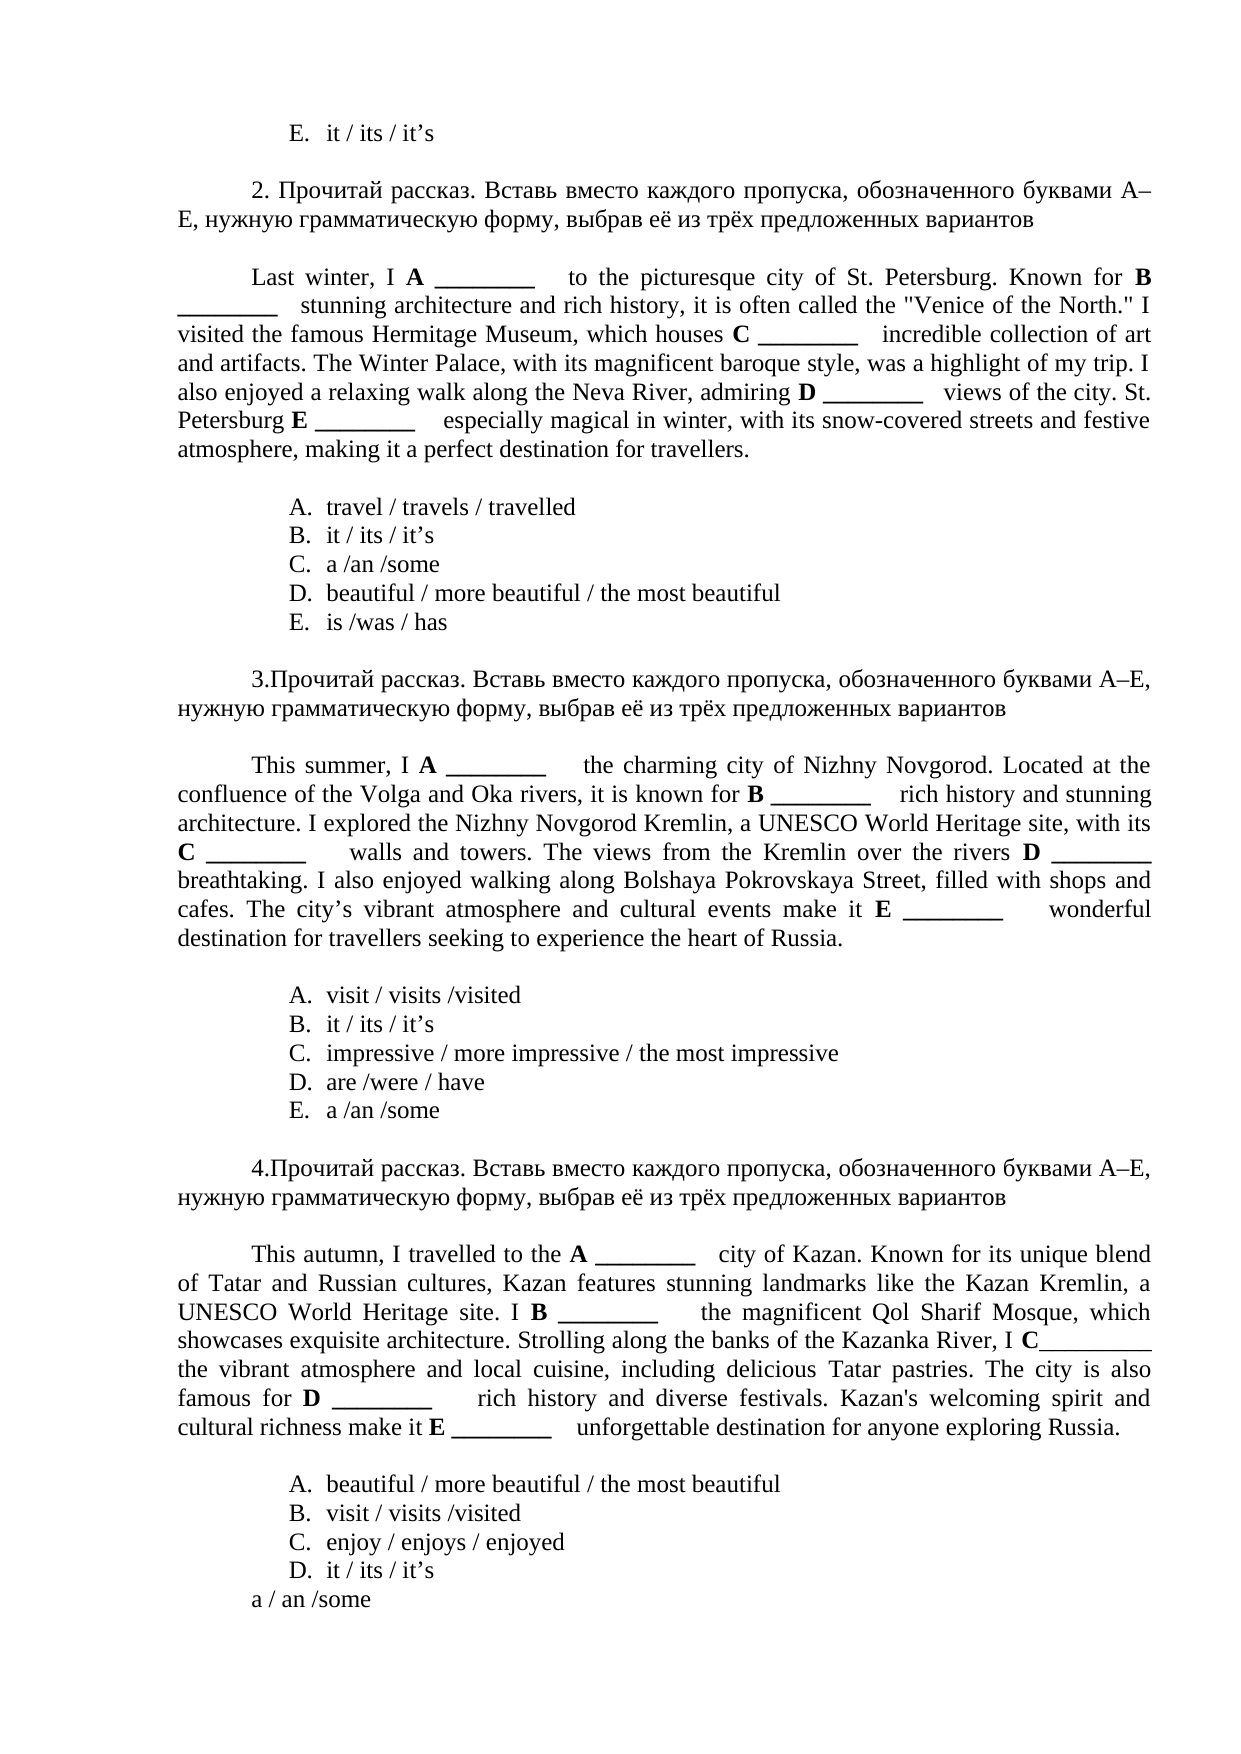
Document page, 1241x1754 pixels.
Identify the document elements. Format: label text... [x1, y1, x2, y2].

list beautiful / more beautiful / the most beautiful [288, 578, 1152, 607]
list it / its / it’s [288, 1556, 1152, 1584]
list enjoy / enjoys / enjoyed [288, 1527, 1152, 1556]
text This autumn, I travelled to the A ________ city of Kazan. Known for its unique blend of Tatar and Russian cultures, Kazan features stunning landmarks like the Kazan Kremlin, a UNESCO World Heritage site. I B ________ the magnificent Qol Sharif Mosque, which showcases exquisite architecture. Strolling along the banks of the Kazanka River, I C_________ the vibrant atmosphere and local cuisine, including delicious Tatar pastries. The city is also famous for D ________ rich history and diverse festivals. Kazan's welcoming spirit and cultural richness make it E ________ unforgettable destination for anyone exploring Russia. [177, 1239, 1152, 1441]
text 4.Прочитай рассказ. Вставь вместо каждого пропуска, обозначенного буквами А–Е, нужную грамматическую форму, выбрав её из трёх предложенных вариантов [177, 1153, 1152, 1211]
list visit / visits /visited [288, 981, 1152, 1009]
list a /an /some [288, 1096, 1152, 1124]
text 3.Прочитай рассказ. Вставь вместо каждого пропуска, обозначенного буквами А–Е, нужную грамматическую форму, выбрав её из трёх предложенных вариантов [177, 664, 1152, 722]
text 2. Прочитай рассказ. Вставь вместо каждого пропуска, обозначенного буквами А–Е, нужную грамматическую форму, выбрав её из трёх предложенных вариантов [177, 176, 1152, 233]
text Last winter, I A ________ to the picturesque city of St. Petersburg. Known for B ________ stunning architecture and rich history, it is often called the "Venice of the North." I visited the famous Hermitage Museum, which houses C ________ incredible collection of art and artifacts. The Winter Palace, with its magnificent baroque style, was a highlight of my trip. I also enjoyed a relaxing walk along the Neva River, admiring D ________ views of the city. St. Petersburg E ________ especially magical in winter, with its snow-covered streets and festive atmosphere, making it a perfect destination for travellers. [177, 262, 1152, 463]
list a /an /some [288, 549, 1152, 578]
list visit / visits /visited [288, 1498, 1152, 1527]
list are /were / have [288, 1067, 1152, 1096]
list it / its / it’s [288, 1009, 1152, 1038]
list beautiful / more beautiful / the most beautiful [288, 1469, 1152, 1498]
list impressive / more impressive / the most impressive [288, 1038, 1152, 1067]
list travel / travels / travelled [288, 492, 1152, 521]
list it / its / it’s [288, 118, 1152, 147]
text This summer, I A ________ the charming city of Nizhny Novgorod. Located at the confluence of the Volga and Oka rivers, it is known for B ________ rich history and stunning architecture. I explored the Nizhny Novgorod Kremlin, a UNESCO World Heritage site, with its C ________ walls and towers. The views from the Kremlin over the rivers D ________ breathtaking. I also enjoyed walking along Bolshaya Pokrovskaya Street, filled with shops and cafes. The city’s vibrant atmosphere and cultural events make it E ________ wonderful destination for travellers seeking to experience the heart of Russia. [177, 751, 1152, 952]
text a / an /some [177, 1584, 1152, 1613]
list is /was / has [288, 607, 1152, 636]
list it / its / it’s [288, 521, 1152, 549]
